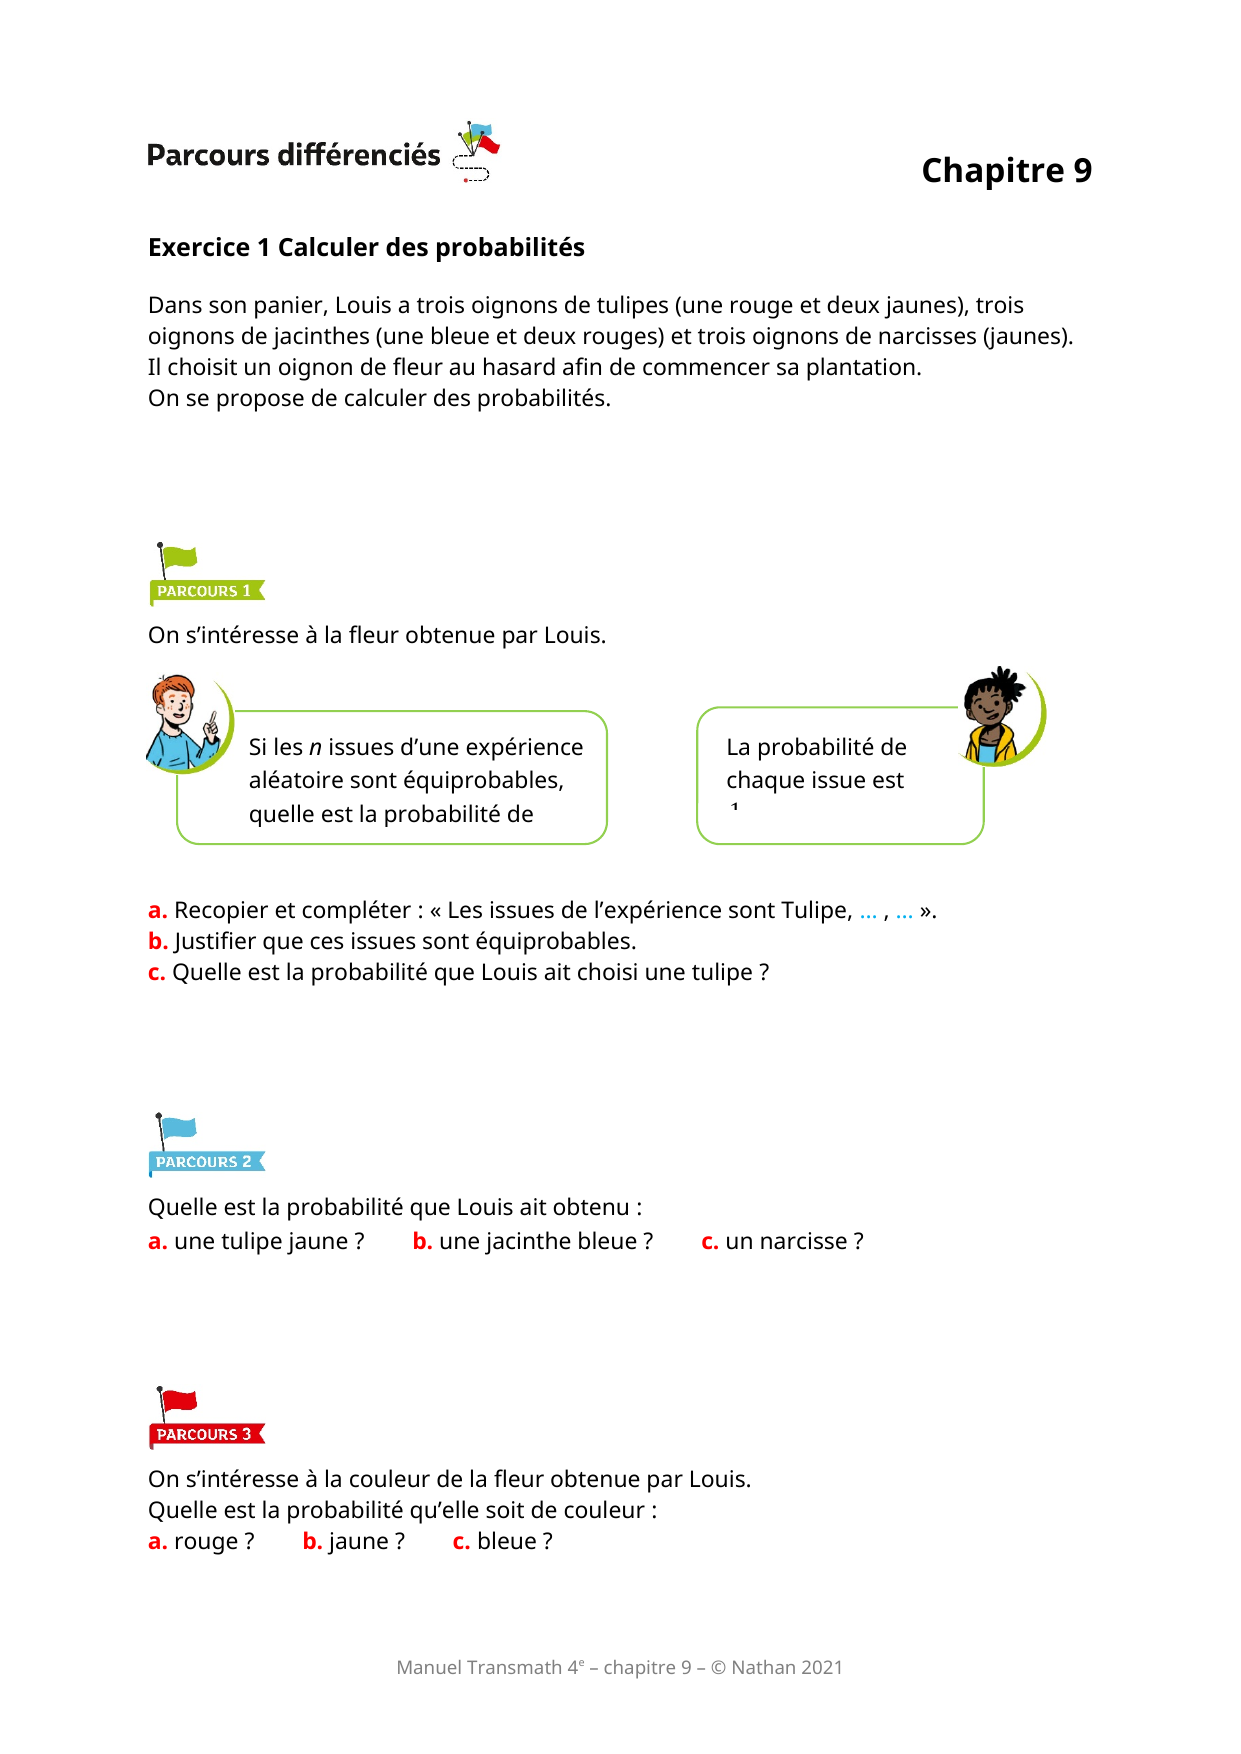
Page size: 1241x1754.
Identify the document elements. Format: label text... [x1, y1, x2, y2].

text a. Recopier et compléter : « Les issues de l’expérience sont Tulipe, … , … ». [148, 894, 1093, 925]
picture [147, 541, 266, 607]
text Exercice 1 Calculer des probabilités [148, 229, 1093, 263]
picture [147, 1112, 266, 1178]
text On s’intéresse à la couleur de la fleur obtenue par Louis. [148, 1462, 1093, 1494]
text On s’intéresse à la fleur obtenue par Louis. [148, 619, 1093, 650]
text Quelle est la probabilité qu’elle soit de couleur : [148, 1494, 1093, 1525]
picture [147, 1384, 266, 1450]
text Quelle est la probabilité que Louis ait obtenu : [148, 1190, 1093, 1222]
text On se propose de calculer des probabilités. [148, 382, 1093, 413]
text Dans son panier, Louis a trois oignons de tulipes (une rouge et deux jaunes), trois oignons de jacinthes (une bleue et deux rouges) et trois oignons de narcisses (jaunes). [148, 288, 1093, 351]
picture [147, 118, 502, 183]
picture [958, 666, 1047, 767]
text c. Quelle est la probabilité que Louis ait choisi une tulipe ? [148, 956, 1093, 987]
text b. Justifier que ces issues sont équiprobables. [148, 925, 1093, 956]
text Il choisit un oignon de fleur au hasard afin de commencer sa plantation. [148, 351, 1093, 382]
picture [146, 672, 235, 775]
text a. rouge ? b. jaune ? c. bleue ? [148, 1525, 1093, 1556]
text a. une tulipe jaune ? b. une jacinthe bleue ? c. un narcisse ? [148, 1225, 1093, 1256]
